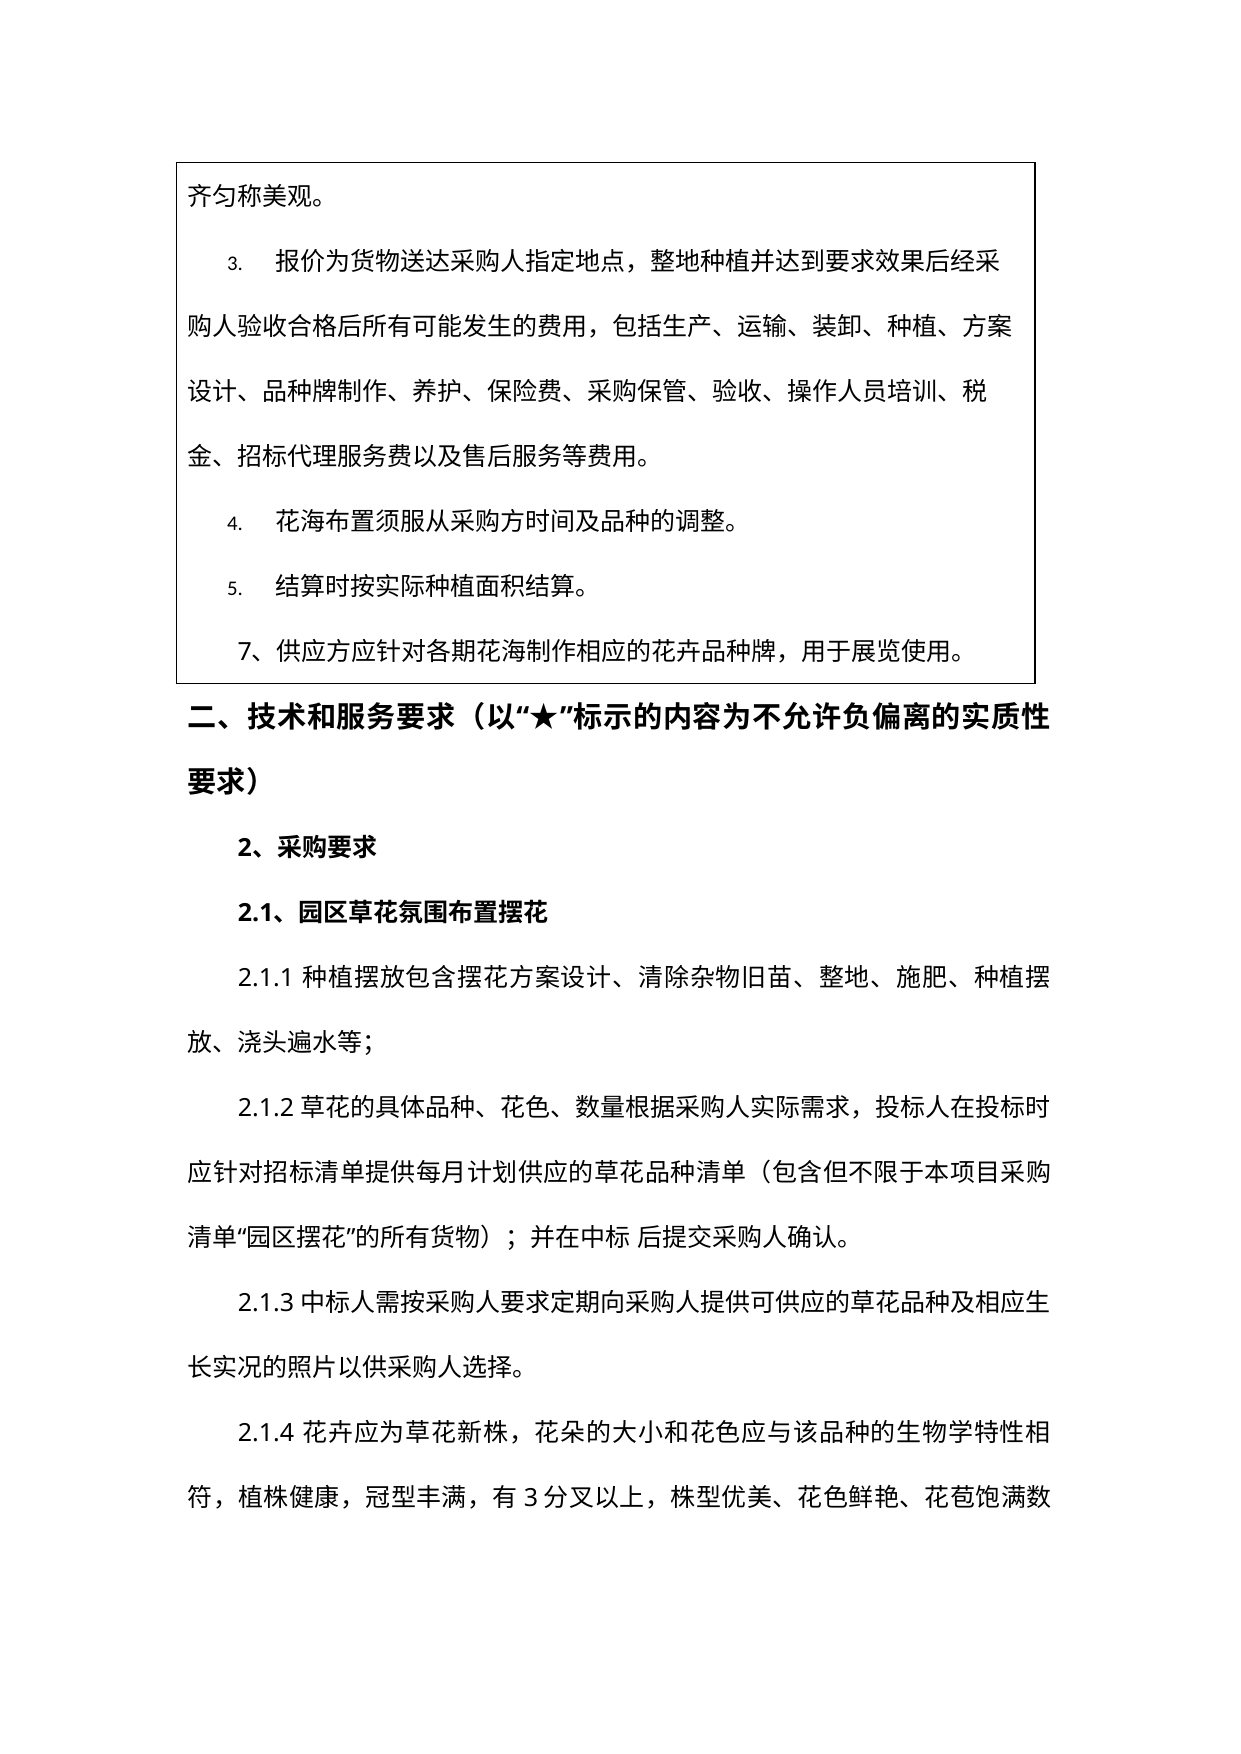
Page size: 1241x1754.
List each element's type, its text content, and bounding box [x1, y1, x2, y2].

text 2.1.1 种植摆放包含摆花方案设计、清除杂物旧苗、整地、施肥、种植摆放、浇头遍水等； [187, 944, 1053, 1074]
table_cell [177, 163, 1034, 683]
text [187, 1399, 1053, 1529]
text 2.1、园区草花氛围布置摆花 [187, 879, 1053, 944]
text 2、采购要求 [187, 814, 1053, 879]
text 2.1.2 草花的具体品种、花色、数量根据采购人实际需求，投标人在投标时应针对招标清单提供每月计划供应的草花品种清单（包含但不限于本项目采购清单“园区摆花”的所有货物）；并在中标 后提交采购人确认。 [187, 1074, 1053, 1269]
text 二、技术和服务要求（以“★”标示的内容为不允许负偏离的实质性要求） [187, 684, 1053, 814]
text 2.1.3 中标人需按采购人要求定期向采购人提供可供应的草花品种及相应生长实况的照片以供采购人选择。 [187, 1269, 1053, 1399]
